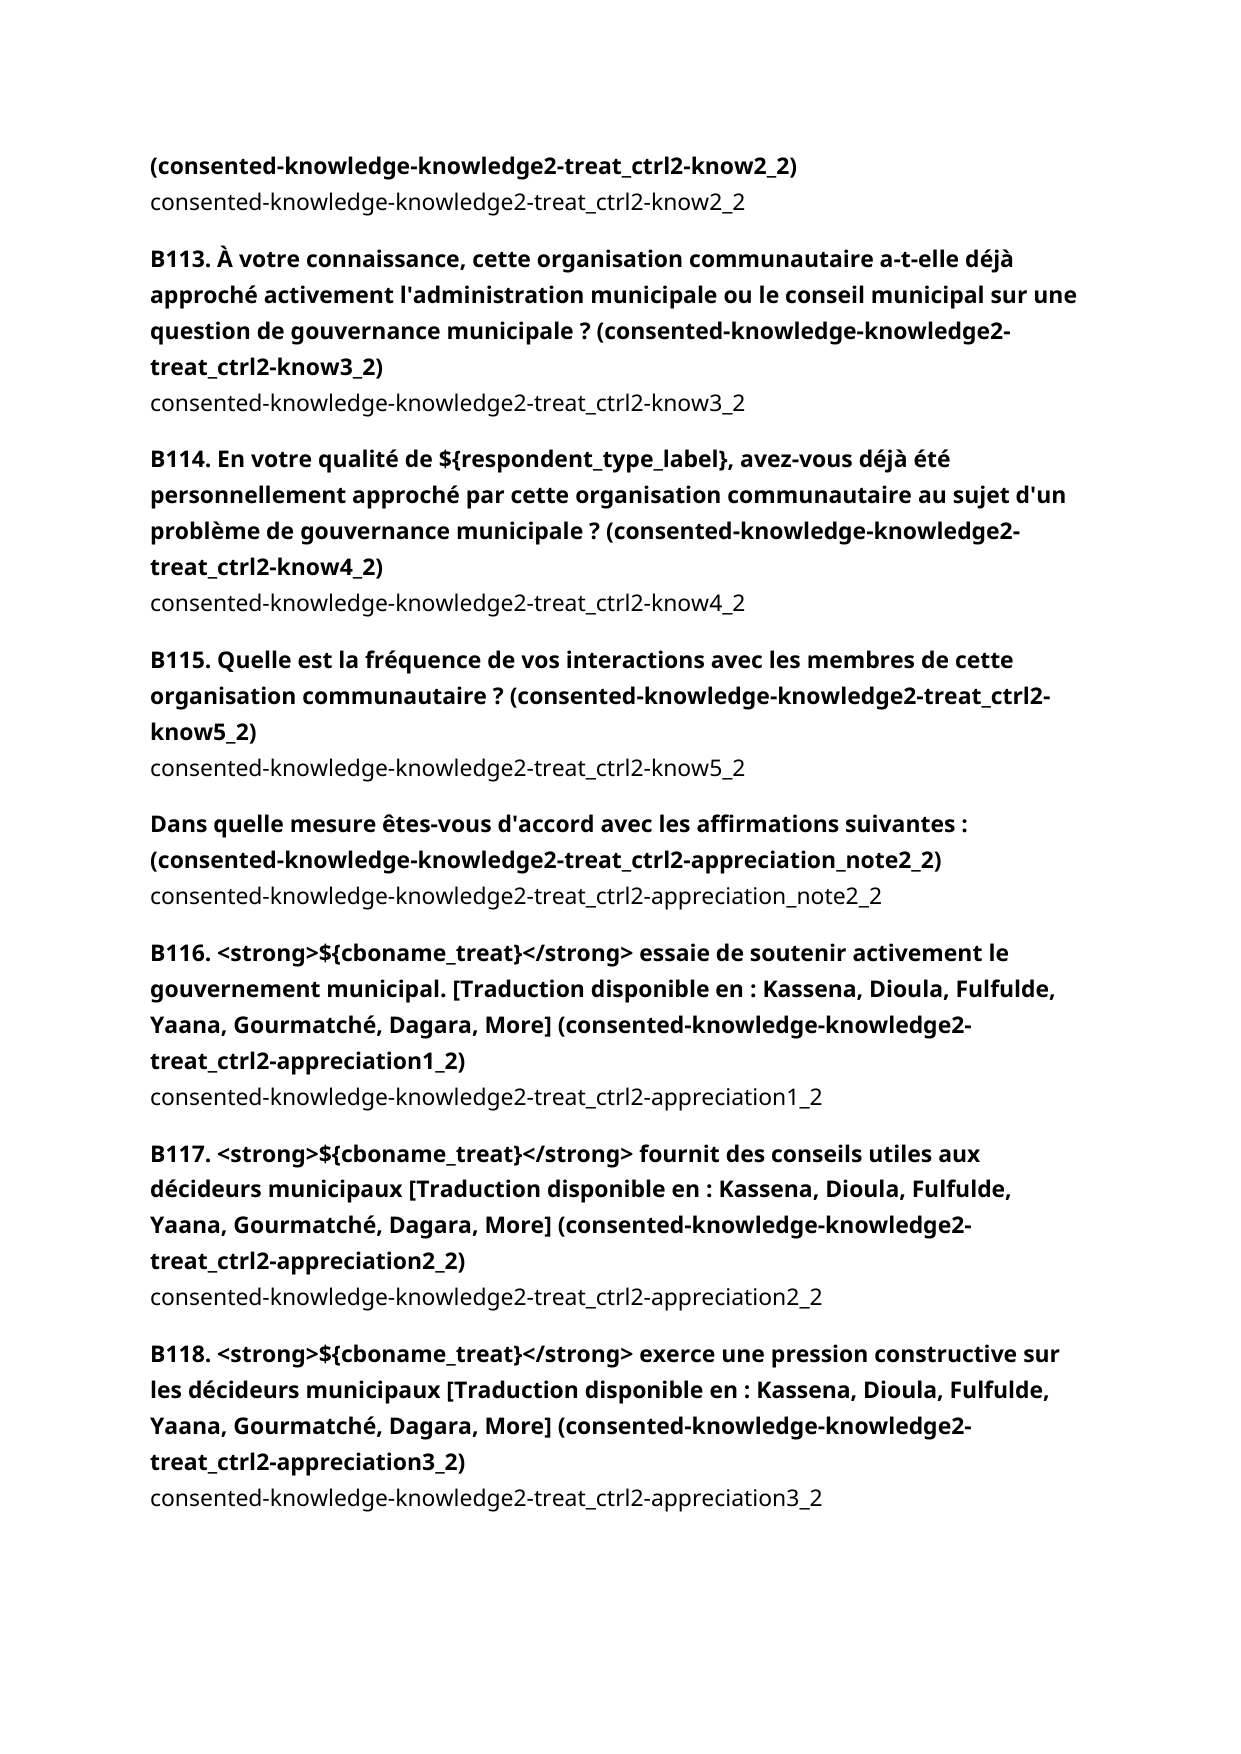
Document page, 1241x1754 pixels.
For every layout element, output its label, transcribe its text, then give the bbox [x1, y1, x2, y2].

text Dans quelle mesure êtes-vous d'accord avec les affirmations suivantes : (consented-knowledge-knowledge2-treat_ctrl2-appreciation_note2_2) consented-knowledge-knowledge2-treat_ctrl2-appreciation_note2_2 [150, 808, 1090, 911]
text B114. En votre qualité de ${respondent_type_label}, avez-vous déjà été personnellement approché par cette organisation communautaire au sujet d'un problème de gouvernance municipale ? (consented-knowledge-knowledge2-treat_ctrl2-know4_2) consented-knowledge-knowledge2-treat_ctrl2-know4_2 [150, 443, 1090, 618]
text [150, 150, 1090, 217]
text B118. <strong>${cboname_treat}</strong> exerce une pression constructive sur les décideurs municipaux [Traduction disponible en : Kassena, Dioula, Fulfulde, Yaana, Gourmatché, Dagara, More] (consented-knowledge-knowledge2-treat_ctrl2-appreciation3_2) consented-knowledge-knowledge2-treat_ctrl2-appreciation3_2 [150, 1338, 1090, 1513]
text B113. À votre connaissance, cette organisation communautaire a-t-elle déjà approché activement l'administration municipale ou le conseil municipal sur une question de gouvernance municipale ? (consented-knowledge-knowledge2-treat_ctrl2-know3_2) consented-knowledge-knowledge2-treat_ctrl2-know3_2 [150, 243, 1090, 418]
text B116. <strong>${cboname_treat}</strong> essaie de soutenir activement le gouvernement municipal. [Traduction disponible en : Kassena, Dioula, Fulfulde, Yaana, Gourmatché, Dagara, More] (consented-knowledge-knowledge2-treat_ctrl2-appreciation1_2) consented-knowledge-knowledge2-treat_ctrl2-appreciation1_2 [150, 937, 1090, 1112]
text B115. Quelle est la fréquence de vos interactions avec les membres de cette organisation communautaire ? (consented-knowledge-knowledge2-treat_ctrl2-know5_2) consented-knowledge-knowledge2-treat_ctrl2-know5_2 [150, 644, 1090, 783]
text B117. <strong>${cboname_treat}</strong> fournit des conseils utiles aux décideurs municipaux [Traduction disponible en : Kassena, Dioula, Fulfulde, Yaana, Gourmatché, Dagara, More] (consented-knowledge-knowledge2-treat_ctrl2-appreciation2_2) consented-knowledge-knowledge2-treat_ctrl2-appreciation2_2 [150, 1137, 1090, 1312]
